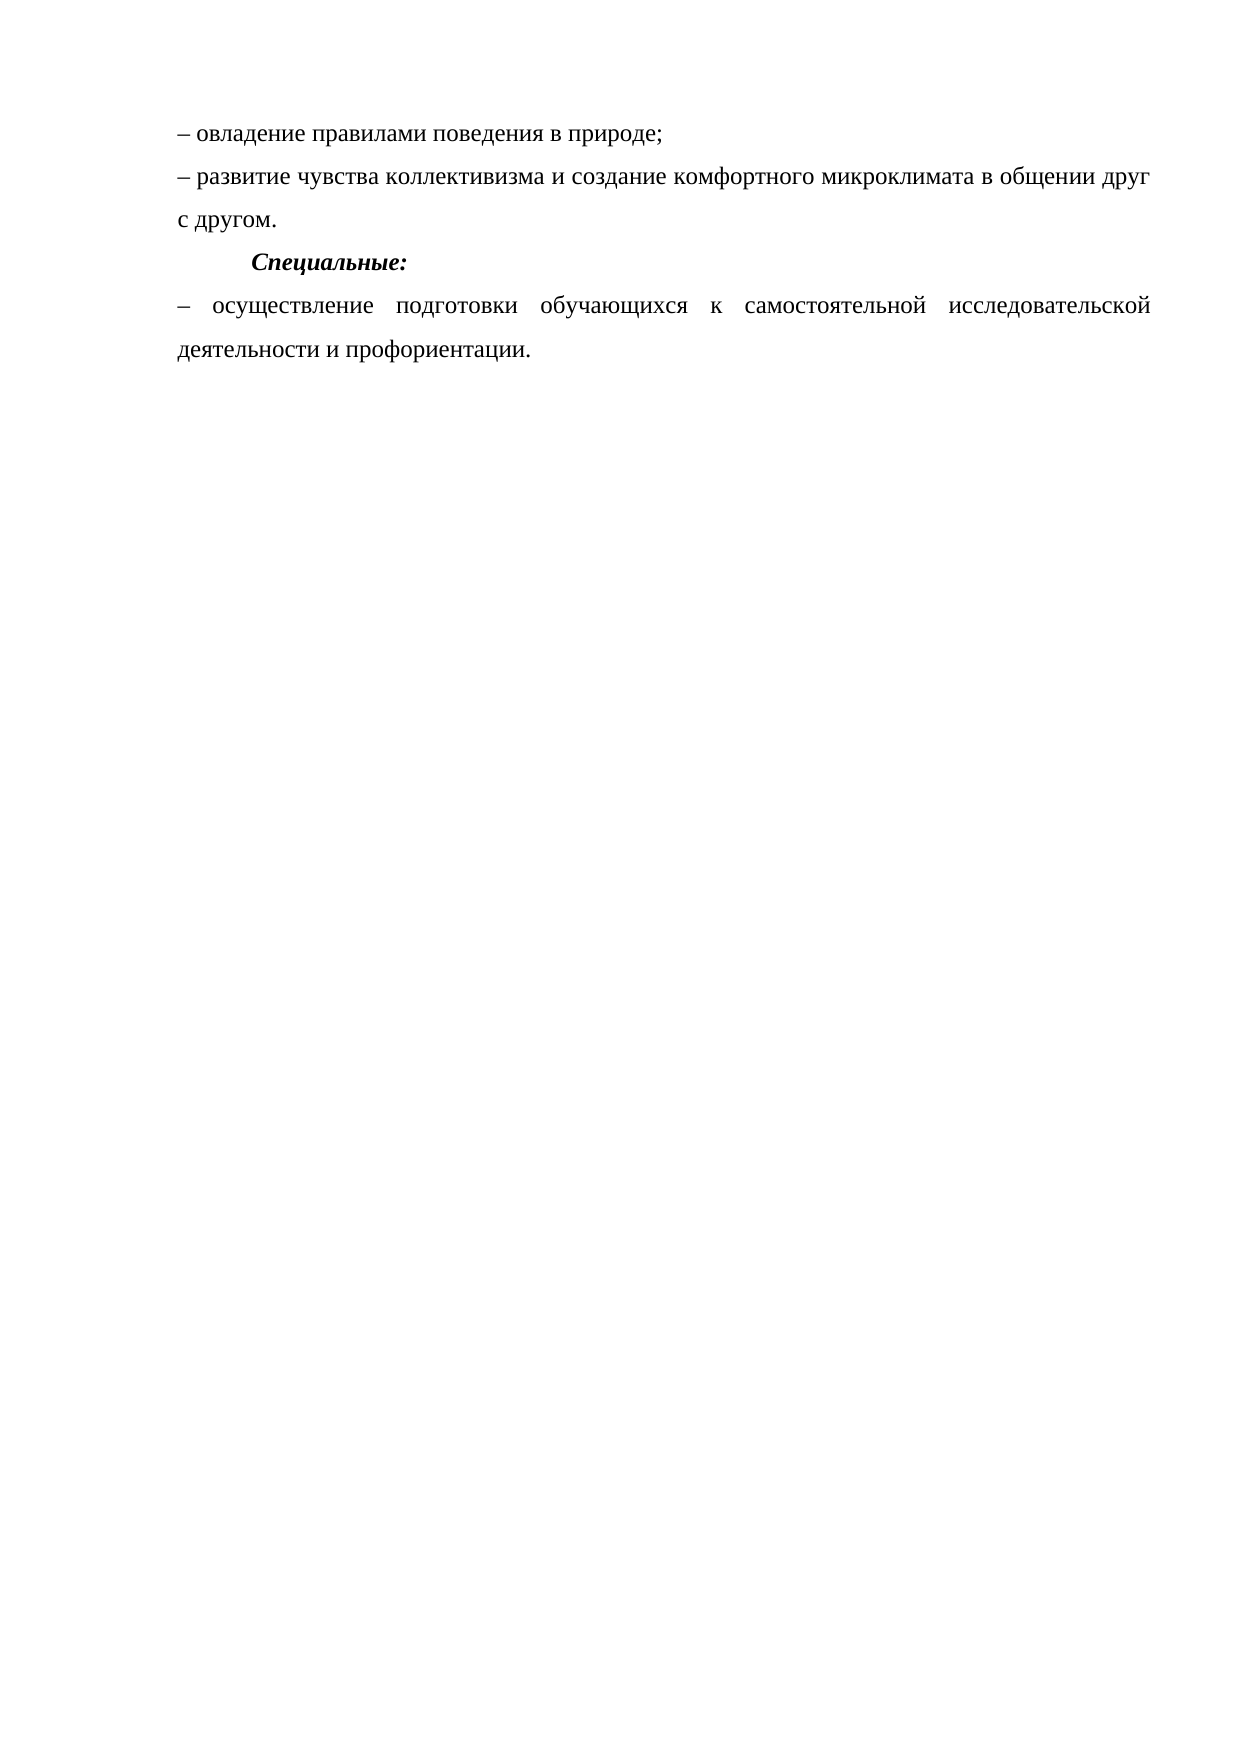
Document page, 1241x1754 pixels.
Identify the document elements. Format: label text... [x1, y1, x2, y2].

text Специальные: [177, 247, 1152, 276]
text – овладение правилами поведения в природе; [177, 118, 1152, 147]
text – развитие чувства коллективизма и создание комфортного микроклимата в общении друг с другом. [177, 161, 1152, 233]
text – осуществление подготовки обучающихся к самостоятельной исследовательской деятельности и профориентации. [177, 291, 1152, 362]
